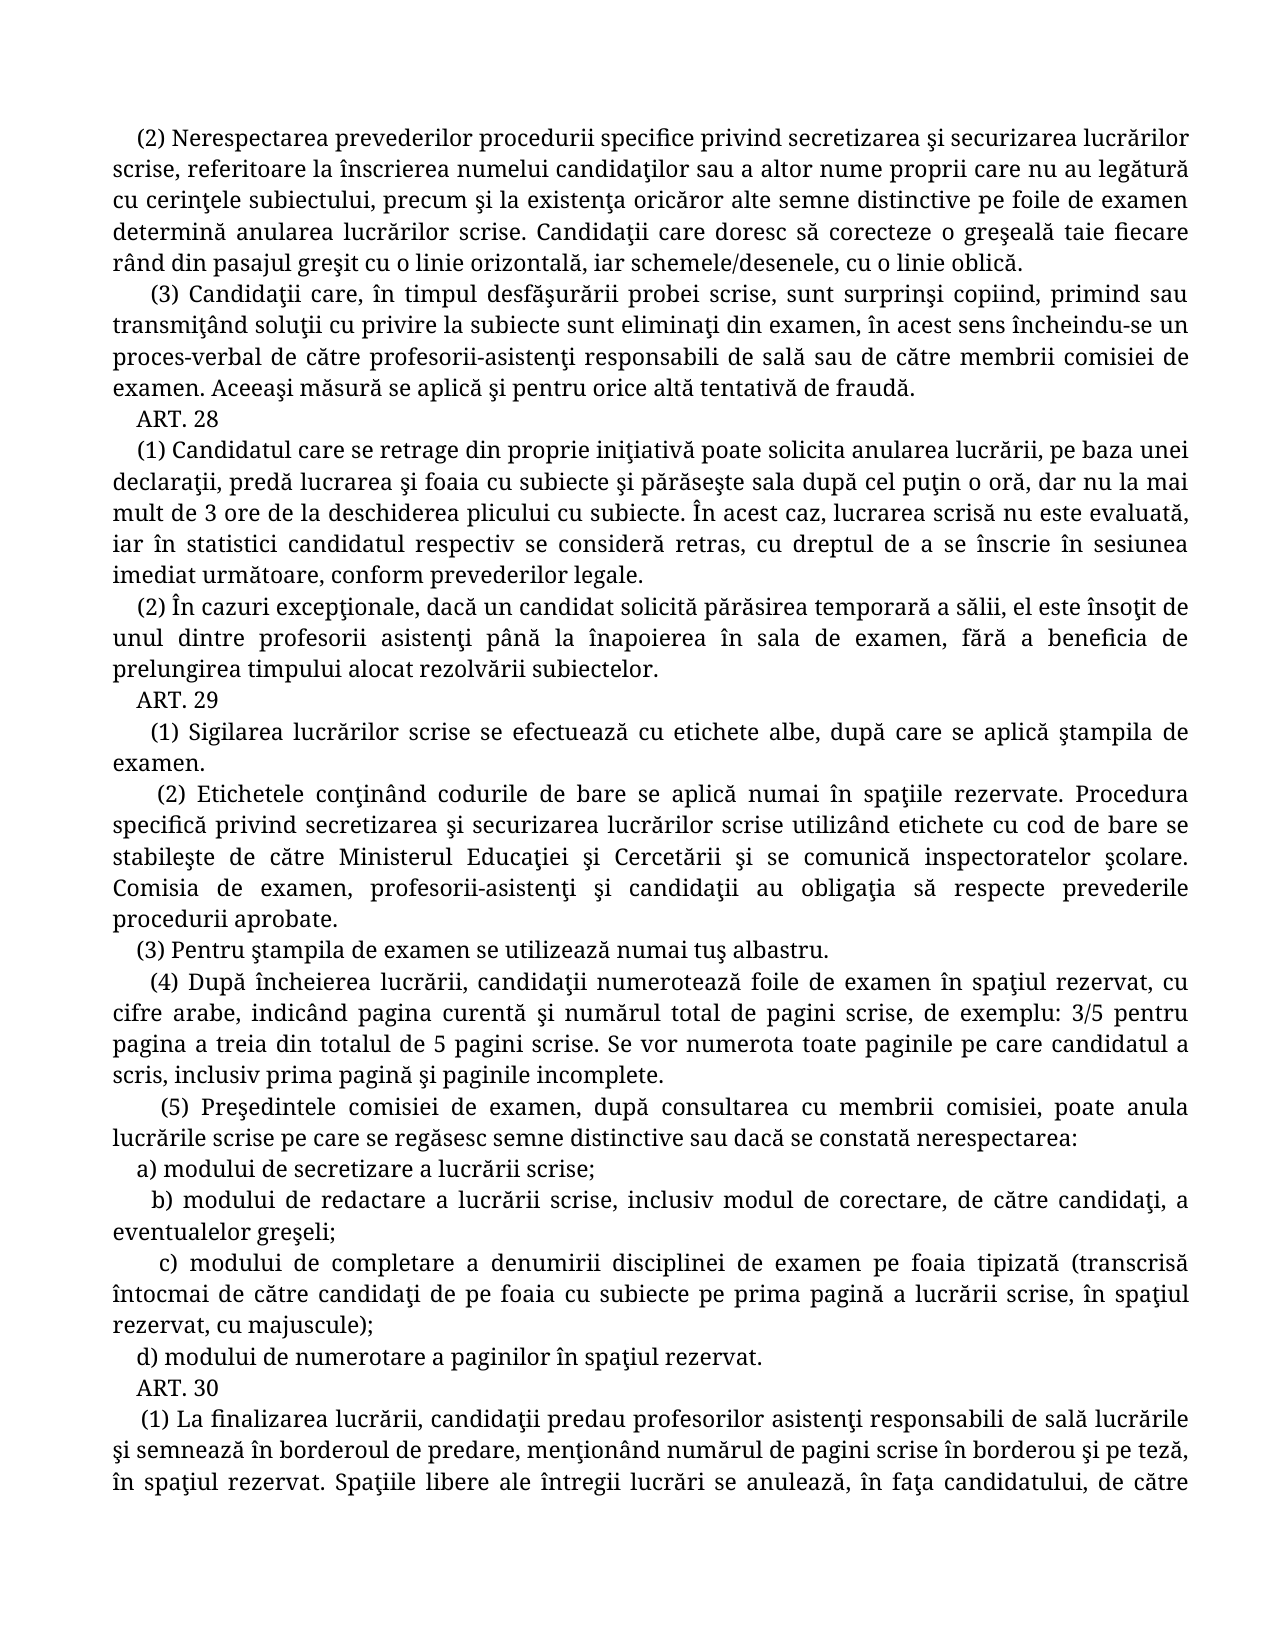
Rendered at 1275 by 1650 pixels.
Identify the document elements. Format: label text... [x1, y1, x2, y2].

text ART. 30 [112, 1372, 1191, 1403]
text (3) Pentru ştampila de examen se utilizează numai tuş albastru. [112, 934, 1191, 966]
text a) modului de secretizare a lucrării scrise; [112, 1153, 1191, 1184]
text b) modului de redactare a lucrării scrise, inclusiv modul de corectare, de către candidaţi, a eventualelor greşeli; [112, 1184, 1191, 1247]
text (4) După încheierea lucrării, candidaţii numerotează foile de examen în spaţiul rezervat, cu cifre arabe, indicând pagina curentă şi numărul total de pagini scrise, de exemplu: 3/5 pentru pagina a treia din totalul de 5 pagini scrise. Se vor numerota toate paginile pe care candidatul a scris, inclusiv prima pagină şi paginile incomplete. [112, 966, 1191, 1091]
text (1) Candidatul care se retrage din proprie iniţiativă poate solicita anularea lucrării, pe baza unei declaraţii, predă lucrarea şi foaia cu subiecte şi părăseşte sala după cel puţin o oră, dar nu la mai mult de 3 ore de la deschiderea plicului cu subiecte. În acest caz, lucrarea scrisă nu este evaluată, iar în statistici candidatul respectiv se consideră retras, cu dreptul de a se înscrie în sesiunea imediat următoare, conform prevederilor legale. [112, 434, 1191, 591]
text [112, 1403, 1191, 1497]
text d) modului de numerotare a paginilor în spaţiul rezervat. [112, 1341, 1191, 1372]
text ART. 29 [112, 684, 1191, 716]
text c) modului de completare a denumirii disciplinei de examen pe foaia tipizată (transcrisă întocmai de către candidaţi de pe foaia cu subiecte pe prima pagină a lucrării scrise, în spaţiul rezervat, cu majuscule); [112, 1247, 1191, 1341]
text (1) Sigilarea lucrărilor scrise se efectuează cu etichete albe, după care se aplică ştampila de examen. [112, 716, 1191, 778]
text (2) Nerespectarea prevederilor procedurii specifice privind secretizarea şi securizarea lucrărilor scrise, referitoare la înscrierea numelui candidaţilor sau a altor nume proprii care nu au legătură cu cerinţele subiectului, precum şi la existenţa oricăror alte semne distinctive pe foile de examen determină anularea lucrărilor scrise. Candidaţii care doresc să corecteze o greşeală taie fiecare rând din pasajul greşit cu o linie orizontală, iar schemele/desenele, cu o linie oblică. [112, 122, 1191, 278]
text (5) Preşedintele comisiei de examen, după consultarea cu membrii comisiei, poate anula lucrările scrise pe care se regăsesc semne distinctive sau dacă se constată nerespectarea: [112, 1091, 1191, 1153]
text (2) În cazuri excepţionale, dacă un candidat solicită părăsirea temporară a sălii, el este însoţit de unul dintre profesorii asistenţi până la înapoierea în sala de examen, fără a beneficia de prelungirea timpului alocat rezolvării subiectelor. [112, 591, 1191, 684]
text (3) Candidaţii care, în timpul desfăşurării probei scrise, sunt surprinşi copiind, primind sau transmiţând soluţii cu privire la subiecte sunt eliminaţi din examen, în acest sens încheindu-se un proces-verbal de către profesorii-asistenţi responsabili de sală sau de către membrii comisiei de examen. Aceeaşi măsură se aplică şi pentru orice altă tentativă de fraudă. [112, 278, 1191, 403]
text (2) Etichetele conţinând codurile de bare se aplică numai în spaţiile rezervate. Procedura specifică privind secretizarea şi securizarea lucrărilor scrise utilizând etichete cu cod de bare se stabileşte de către Ministerul Educaţiei şi Cercetării şi se comunică inspectoratelor şcolare. Comisia de examen, profesorii-asistenţi şi candidaţii au obligaţia să respecte prevederile procedurii aprobate. [112, 778, 1191, 934]
text ART. 28 [112, 403, 1191, 434]
